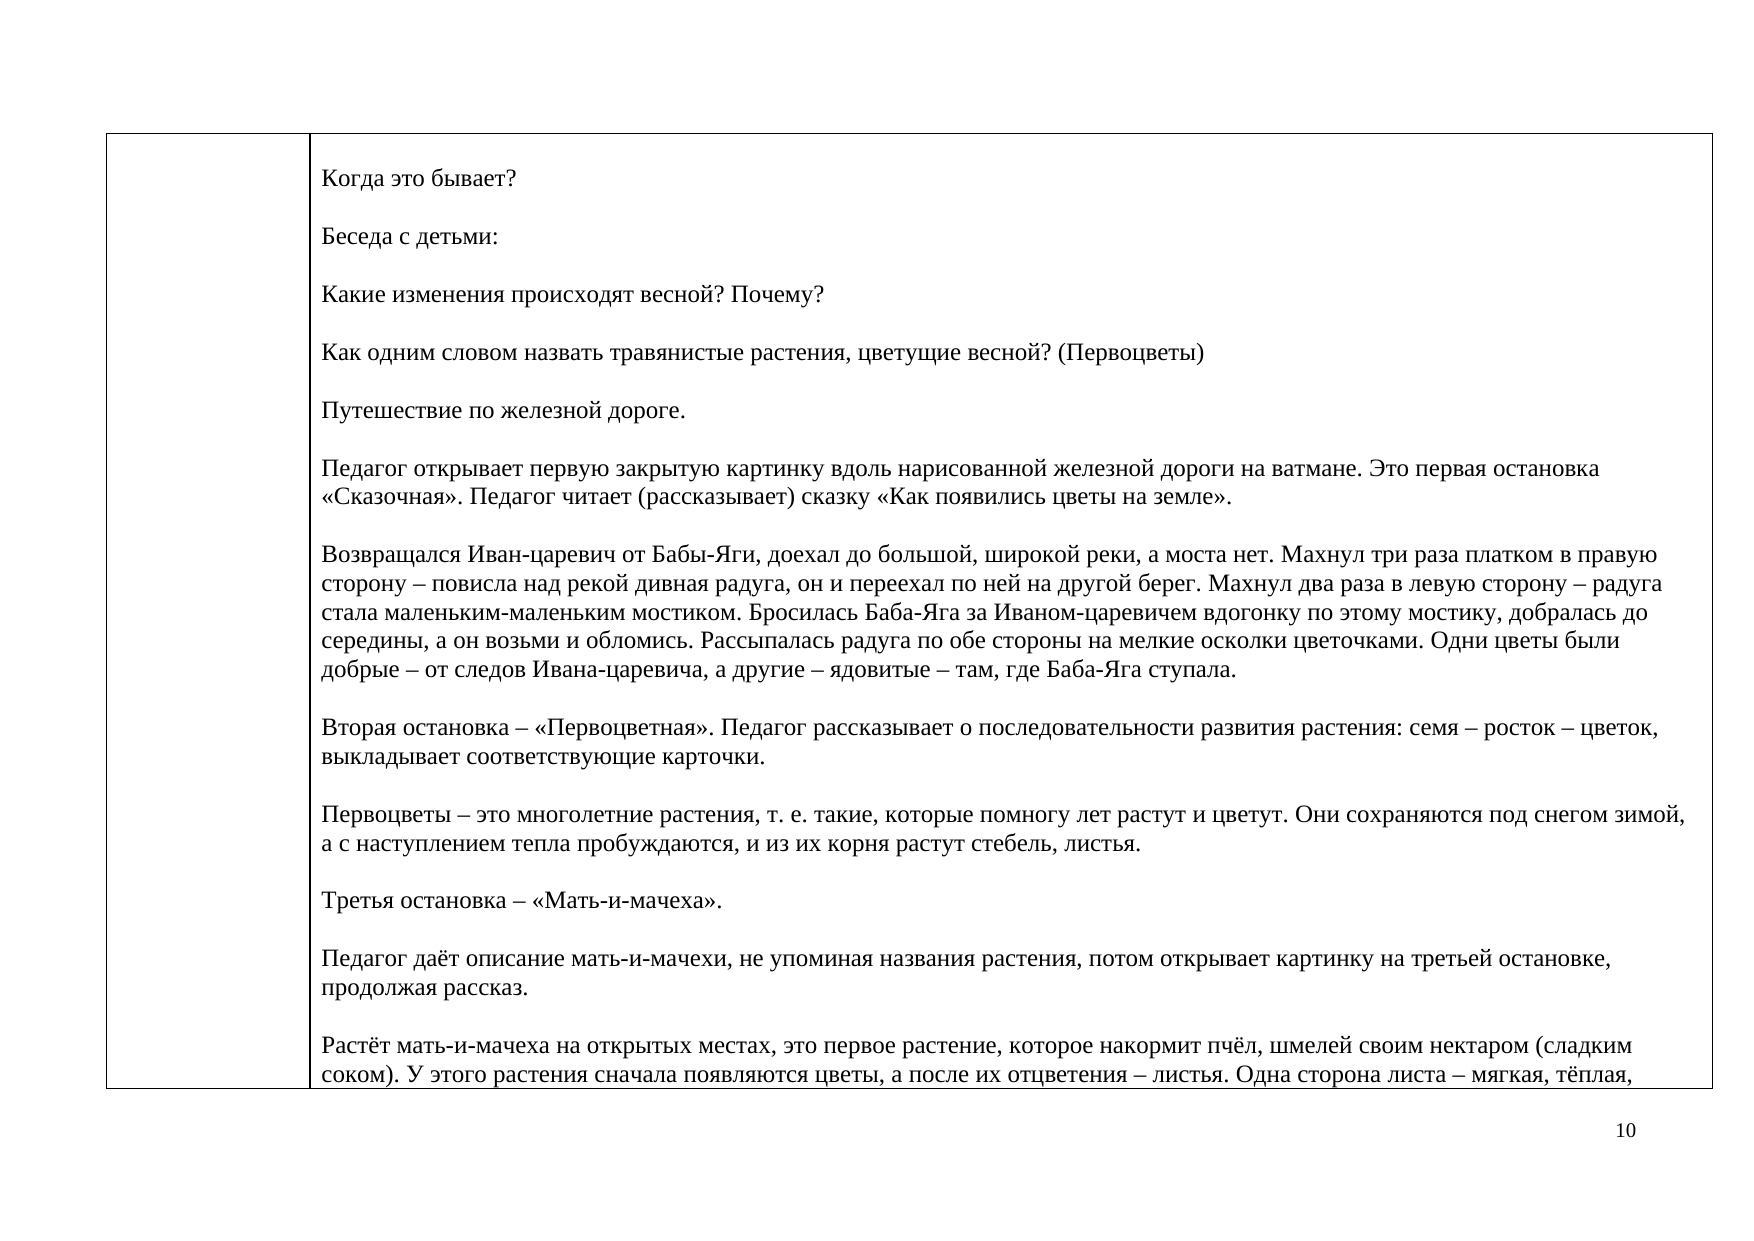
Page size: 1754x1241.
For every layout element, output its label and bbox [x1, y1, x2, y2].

table_cell [311, 134, 1712, 1088]
